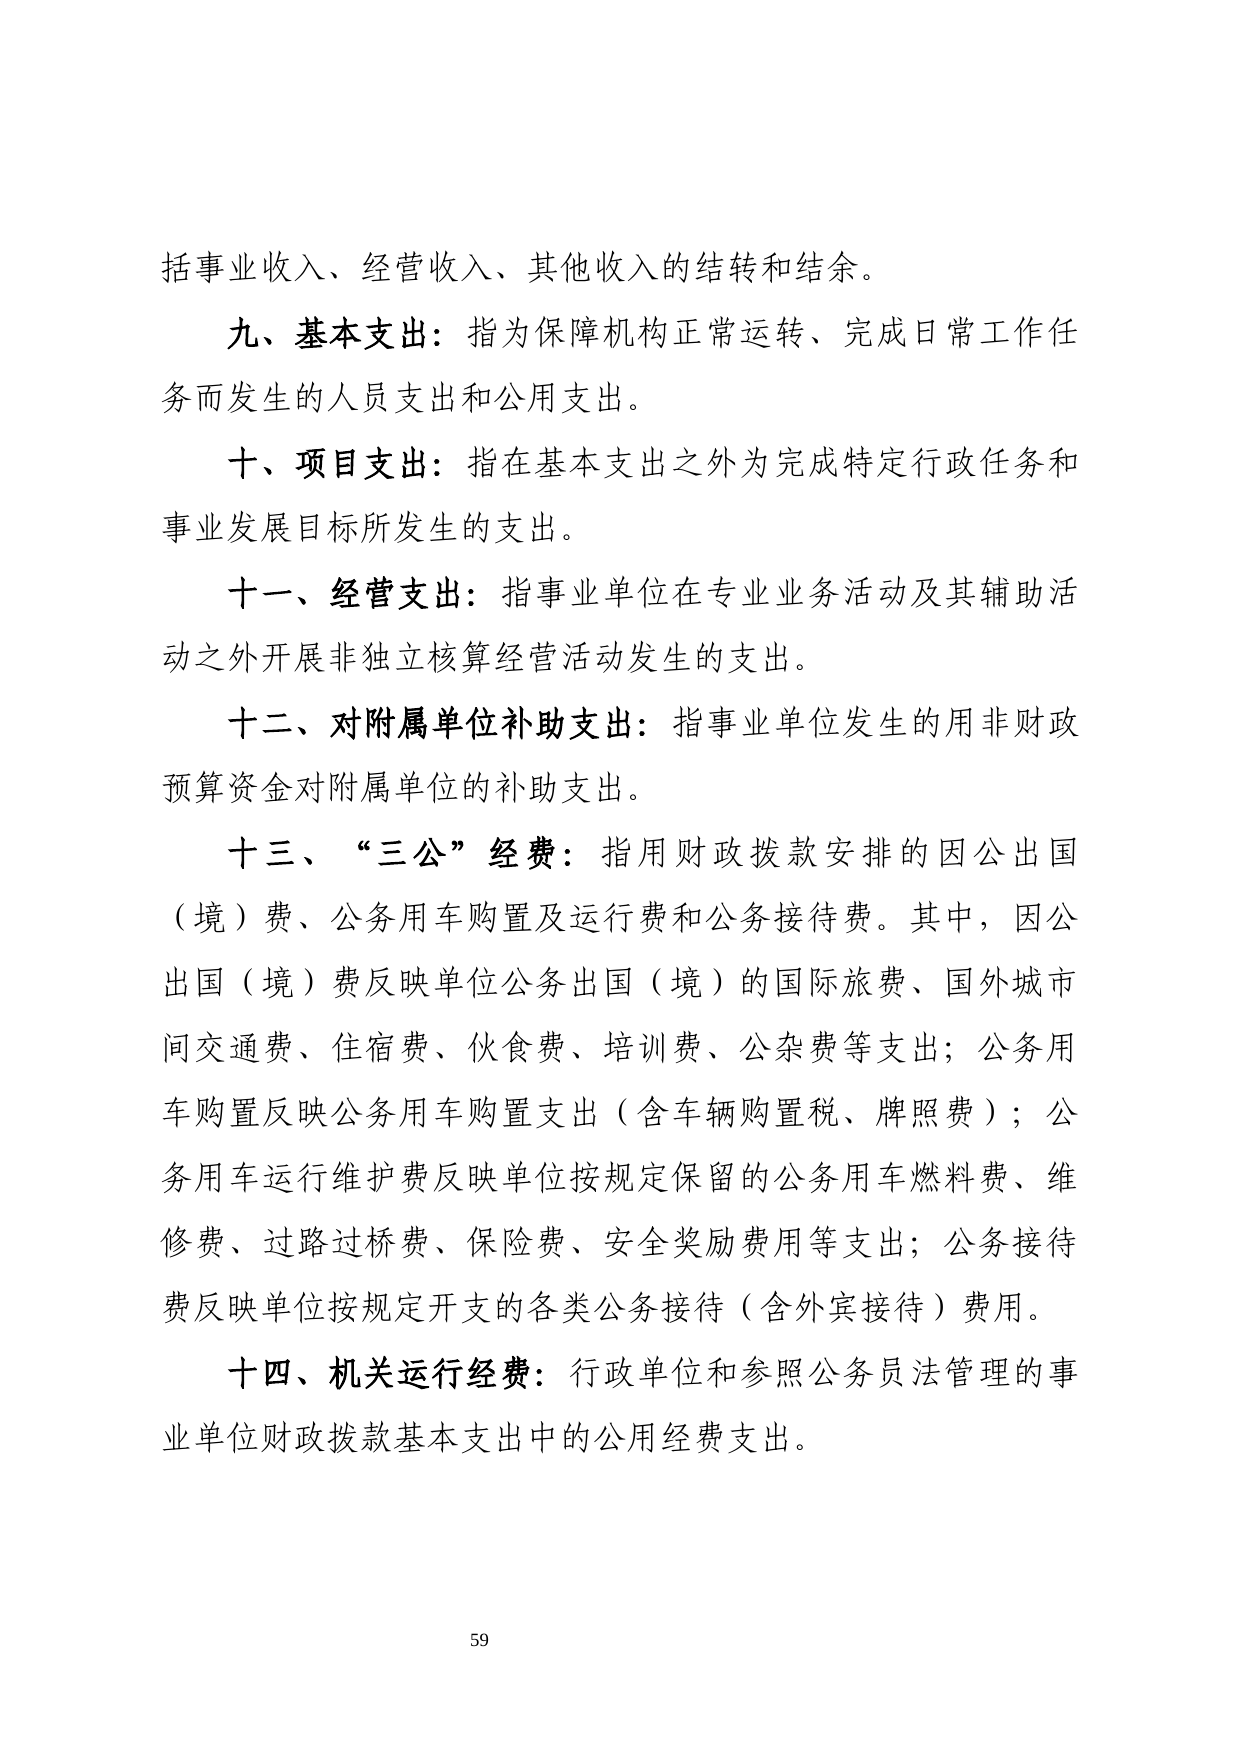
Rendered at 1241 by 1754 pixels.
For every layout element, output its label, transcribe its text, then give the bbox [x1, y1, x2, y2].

text 十四、机关运行经费：行政单位和参照公务员法管理的事业单位财政拨款基本支出中的公用经费支出。 [159, 1338, 1081, 1468]
text 九、基本支出：指为保障机构正常运转、完成日常工作任务而发生的人员支出和公用支出。 [159, 298, 1081, 428]
text 十三、“三公”经费：指用财政拨款安排的因公出国（境）费、公务用车购置及运行费和公务接待费。其中，因公出国（境）费反映单位公务出国（境）的国际旅费、国外城市间交通费、住宿费、伙食费、培训费、公杂费等支出；公务用车购置反映公务用车购置支出（含车辆购置税、牌照费）；公务用车运行维护费反映单位按规定保留的公务用车燃料费、维修费、过路过桥费、保险费、安全奖励费用等支出；公务接待费反映单位按规定开支的各类公务接待（含外宾接待）费用。 [159, 818, 1081, 1338]
text 十、项目支出：指在基本支出之外为完成特定行政任务和事业发展目标所发生的支出。 [159, 428, 1081, 558]
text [159, 233, 1081, 298]
text 十二、对附属单位补助支出：指事业单位发生的用非财政预算资金对附属单位的补助支出。 [159, 688, 1081, 818]
text 十一、经营支出：指事业单位在专业业务活动及其辅助活动之外开展非独立核算经营活动发生的支出。 [159, 558, 1081, 688]
